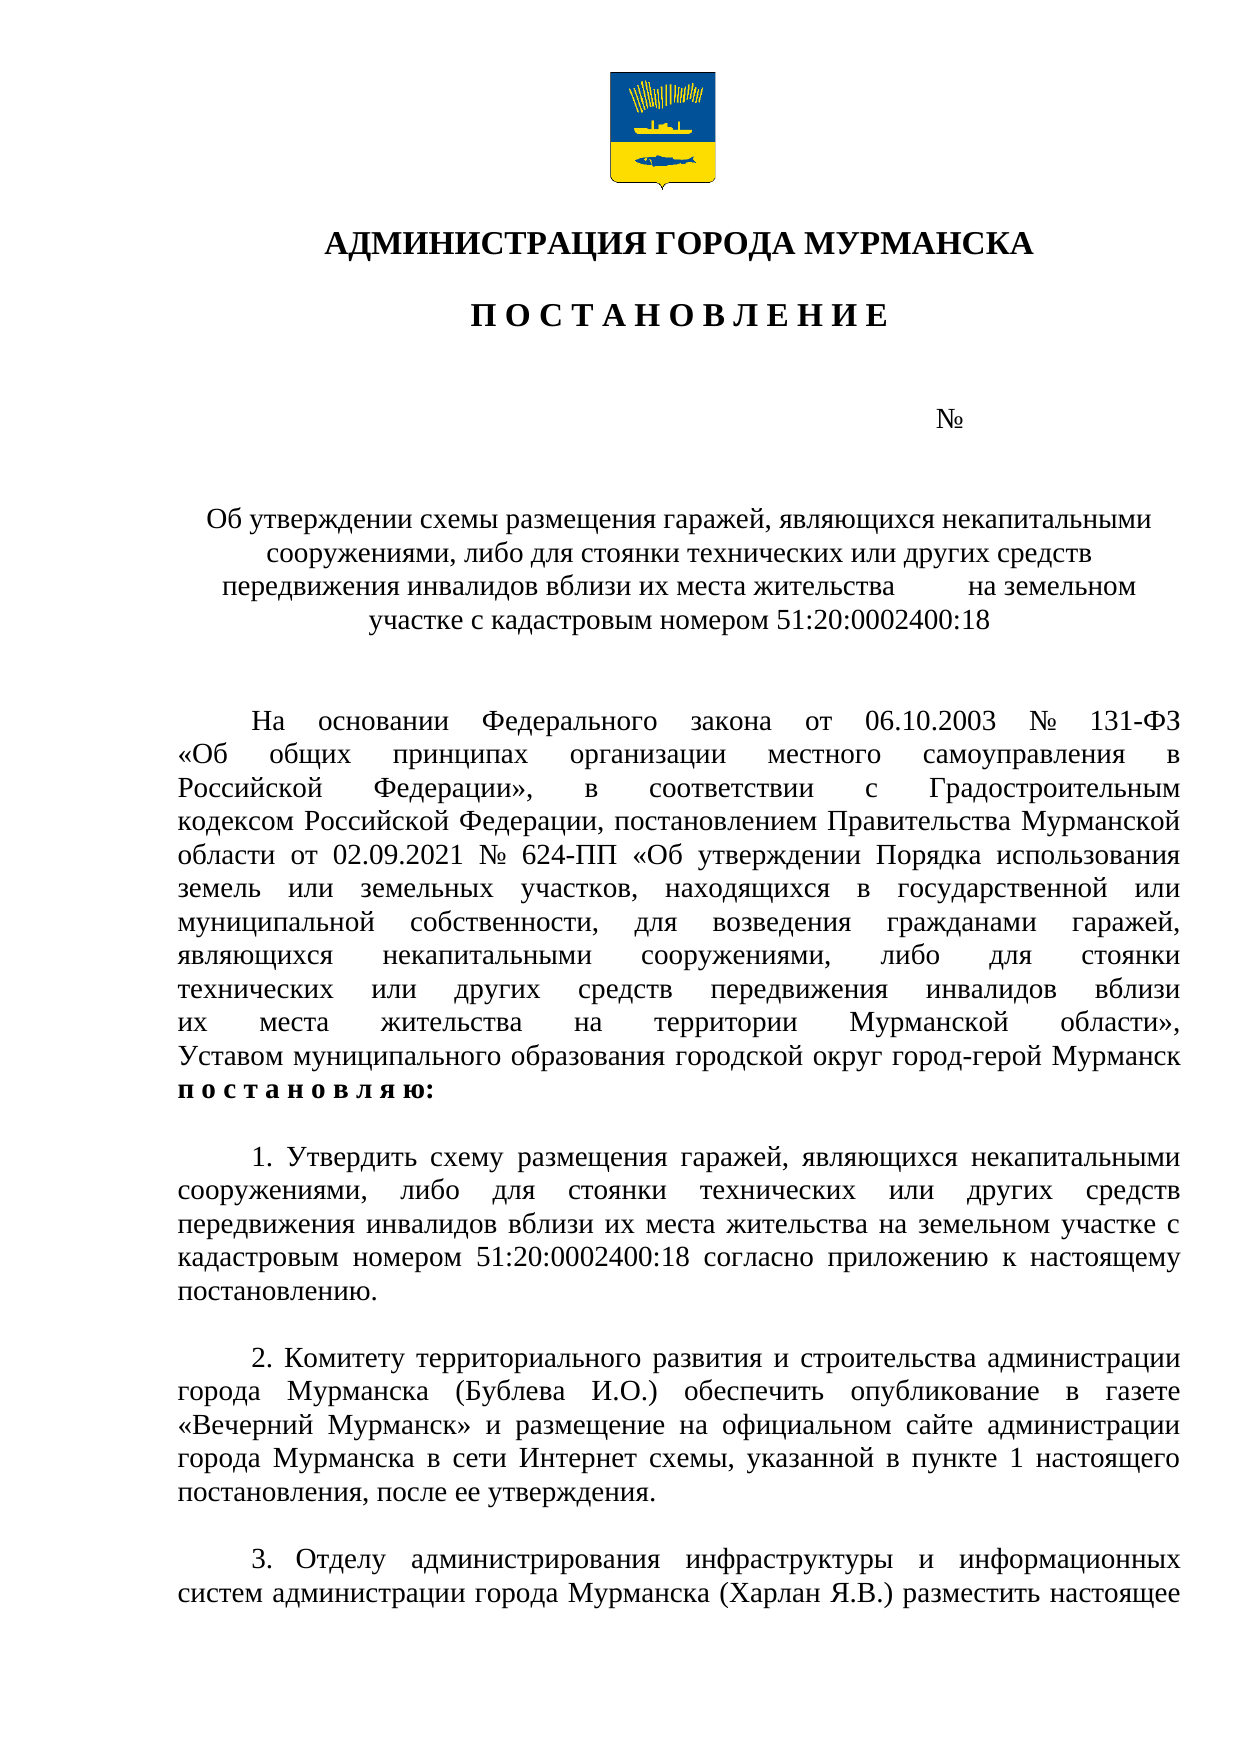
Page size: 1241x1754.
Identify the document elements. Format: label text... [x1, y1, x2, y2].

text 2. Комитету территориального развития и строительства администрации города Мурманска (Бублева И.О.) обеспечить опубликование в газете «Вечерний Мурманск» и размещение на официальном сайте администрации города Мурманска в сети Интернет схемы, указанной в пункте 1 настоящего постановления, после ее утверждения. [177, 1340, 1181, 1508]
text № [177, 401, 1181, 434]
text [177, 1541, 1181, 1608]
picture [610, 72, 716, 190]
text На основании Федерального закона от 06.10.2003 № 131-ФЗ «Об общих принципах организации местного самоуправления в Российской Федерации», в соответствии с Градостроительным кодексом Российской Федерации, постановлением Правительства Мурманской области от 02.09.2021 № 624-ПП «Об утверждении Порядка использования земель или земельных участков, находящихся в государственной или муниципальной собственности, для возведения гражданами гаражей, являющихся некапитальными сооружениями, либо для стоянки технических или других средств передвижения инвалидов вблизи их места жительства на территории Мурманской области», Уставом муниципального образования городской округ город-герой Мурманск п о с т а н о в л я ю: [177, 703, 1181, 1105]
text П О С Т А Н О В Л Е Н И Е [177, 295, 1181, 334]
text 1. Утвердить схему размещения гаражей, являющихся некапитальными сооружениями, либо для стоянки технических или других средств передвижения инвалидов вблизи их места жительства на земельном участке с кадастровым номером 51:20:0002400:18 согласно приложению к настоящему постановлению. [177, 1139, 1181, 1306]
text АДМИНИСТРАЦИЯ ГОРОДА МУРМАНСКА [177, 223, 1181, 262]
